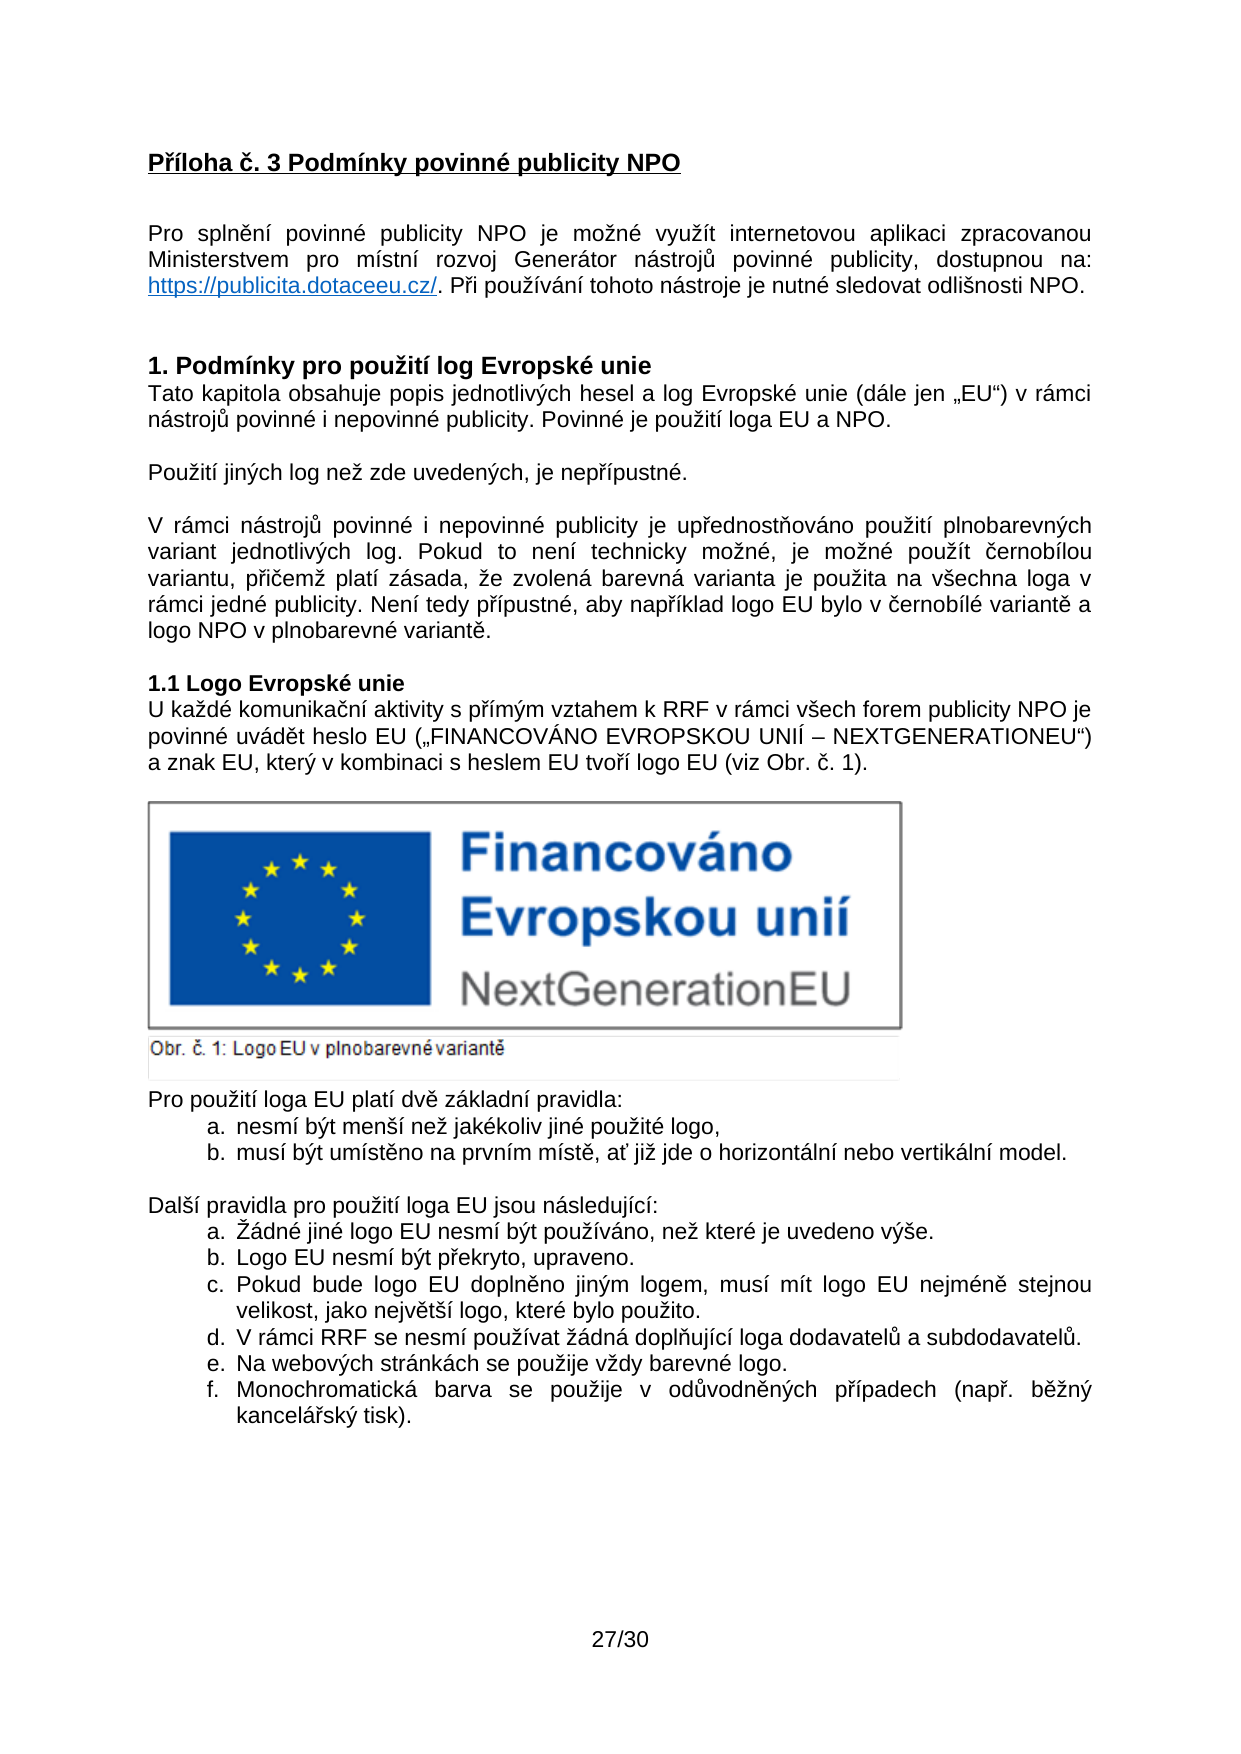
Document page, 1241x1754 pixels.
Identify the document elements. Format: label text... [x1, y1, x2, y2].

text Pro splnění povinné publicity NPO je možné využít internetovou aplikaci zpracovanou Ministerstvem pro místní rozvoj Generátor nástrojů povinné publicity, dostupnou na: https://publicita.dotaceeu.cz/. Při používání tohoto nástroje je nutné sledovat odlišnosti NPO. [148, 219, 1093, 298]
list V rámci RRF se nesmí používat žádná doplňující loga dodavatelů a subdodavatelů. [207, 1323, 1093, 1350]
text 1.1 Logo Evropské unie [148, 670, 1093, 696]
text Použití jiných log než zde uvedených, je nepřípustné. [148, 459, 1093, 485]
text U každé komunikační aktivity s přímým vztahem k RRF v rámci všech forem publicity NPO je povinné uvádět heslo EU („FINANCOVÁNO EVROPSKOU UNIÍ – NEXTGENERATIONEU“) a znak EU, který v kombinaci s heslem EU tvoří logo EU (viz Obr. č. 1). [148, 696, 1093, 775]
list Žádné jiné logo EU nesmí být používáno, než které je uvedeno výše. [207, 1218, 1093, 1244]
list nesmí být menší než jakékoliv jiné použité logo, [207, 1113, 1093, 1139]
list Na webových stránkách se použije vždy barevné logo. [207, 1350, 1093, 1376]
text V rámci nástrojů povinné i nepovinné publicity je upřednostňováno použití plnobarevných variant jednotlivých log. Pokud to není technicky možné, je možné použít černobílou variantu, přičemž platí zásada, že zvolená barevná varianta je použita na všechna loga v rámci jedné publicity. Není tedy přípustné, aby například logo EU bylo v černobílé variantě a logo NPO v plnobarevné variantě. [148, 512, 1093, 643]
text 1. Podmínky pro použití log Evropské unie [148, 351, 1093, 380]
text Další pravidla pro použití loga EU jsou následující: [148, 1192, 1093, 1218]
text Tato kapitola obsahuje popis jednotlivých hesel a log Evropské unie (dále jen „EU“) v rámci nástrojů povinné i nepovinné publicity. Povinné je použití loga EU a NPO. [148, 380, 1093, 433]
list Monochromatická barva se použije v odůvodněných případech (např. běžný kancelářský tisk). [207, 1376, 1093, 1429]
list Logo EU nesmí být překryto, upraveno. [207, 1244, 1093, 1271]
text Příloha č. 3 Podmínky povinné publicity NPO [148, 148, 1093, 176]
list musí být umístěno na prvním místě, ať již jde o horizontální nebo vertikální model. [207, 1139, 1093, 1165]
list Pokud bude logo EU doplněno jiným logem, musí mít logo EU nejméně stejnou velikost, jako největší logo, které bylo použito. [207, 1271, 1093, 1323]
text Pro použití loga EU platí dvě základní pravidla: [148, 1086, 1093, 1113]
picture [147, 801, 906, 1082]
